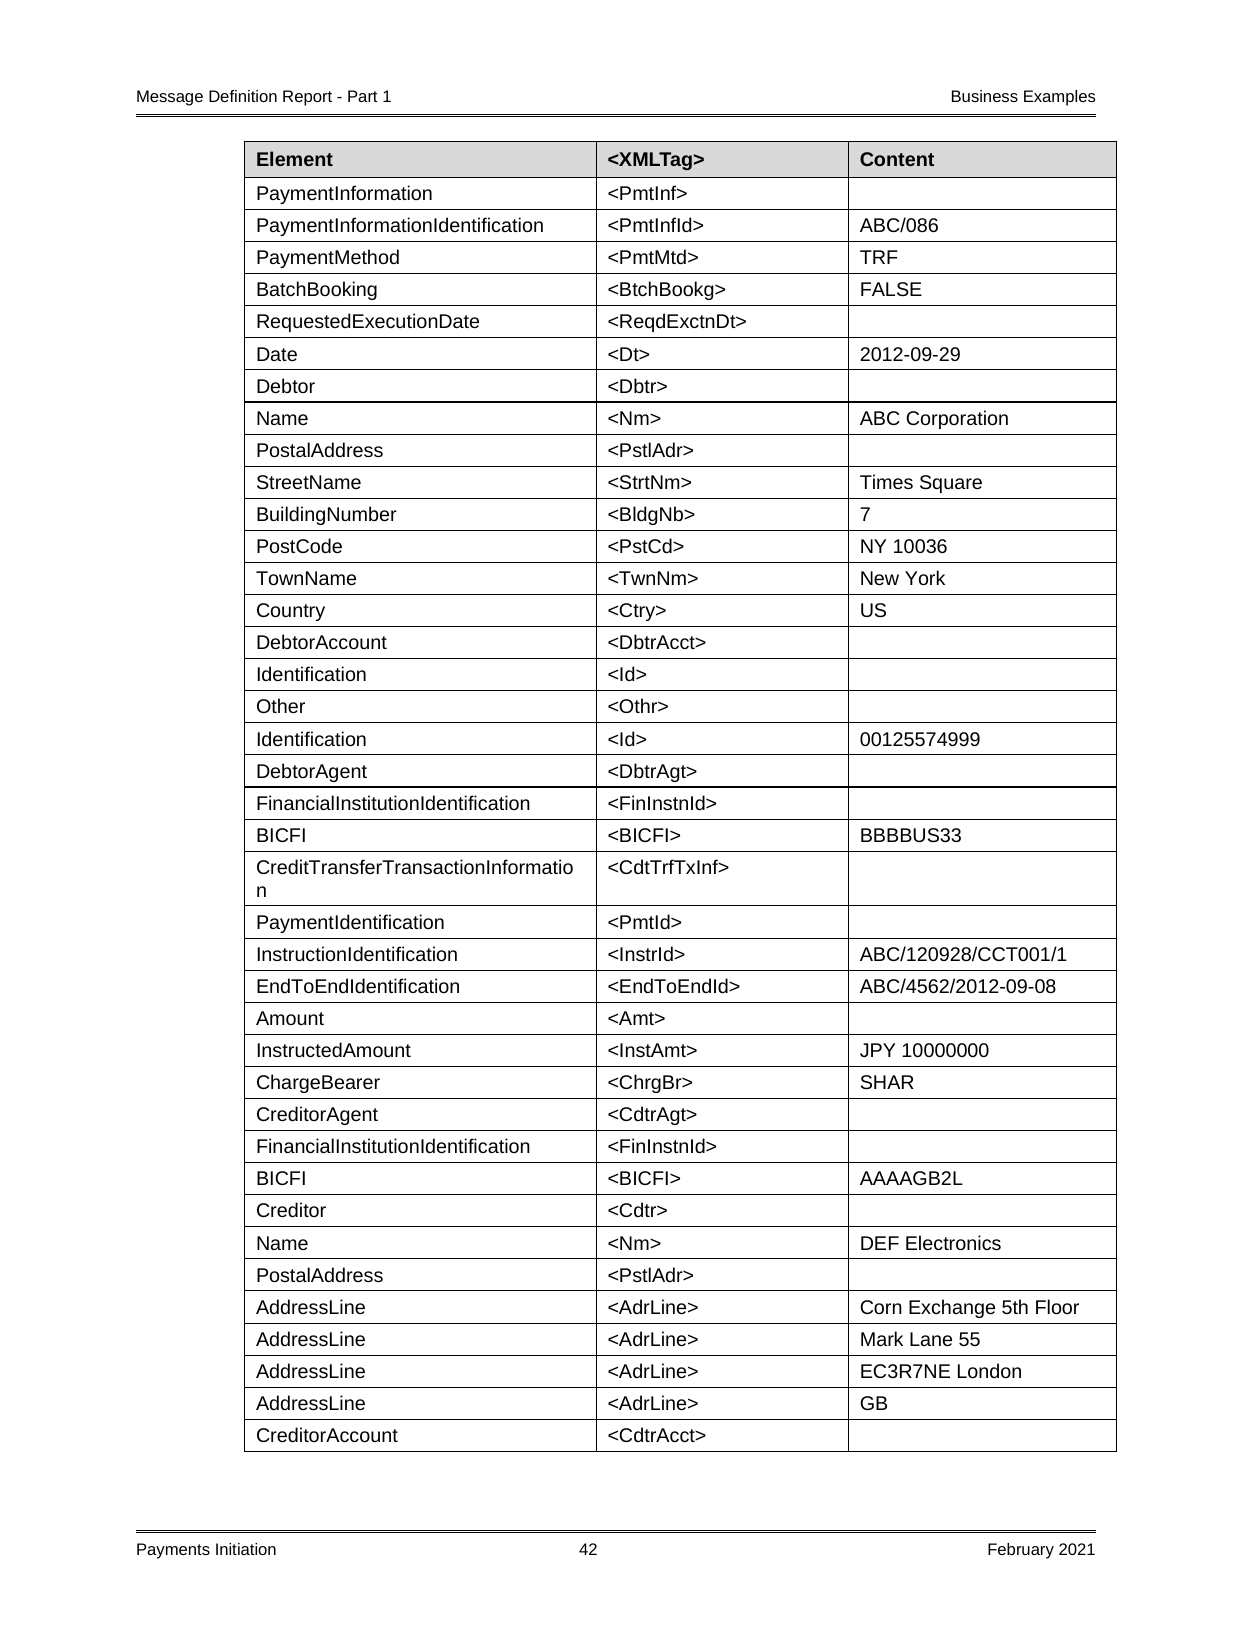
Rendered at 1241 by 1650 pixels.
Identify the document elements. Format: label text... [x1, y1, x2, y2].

table_cell <BldgNb> [597, 499, 848, 530]
table_cell <PstCd> [597, 531, 848, 562]
table_cell <DbtrAgt> [597, 755, 848, 786]
table_cell TownName [245, 563, 596, 594]
table_cell [849, 691, 1116, 722]
table_cell Other [245, 691, 596, 722]
table_cell BatchBooking [245, 274, 596, 305]
table_cell <Dt> [597, 338, 848, 369]
table_cell <ReqdExctnDt> [597, 306, 848, 337]
table_cell PaymentMethod [245, 242, 596, 273]
table_cell BuildingNumber [245, 499, 596, 530]
table_cell PaymentInformation [245, 178, 596, 209]
table_cell Name [245, 1227, 596, 1258]
table_cell Mark Lane 55 [849, 1324, 1116, 1354]
table_cell AddressLine [245, 1291, 596, 1322]
table_cell <PmtMtd> [597, 242, 848, 273]
table_cell ChargeBearer [245, 1067, 596, 1098]
table_cell 7 [849, 499, 1116, 530]
table_cell <Nm> [597, 403, 848, 433]
table_cell <Othr> [597, 691, 848, 722]
table_cell AddressLine [245, 1356, 596, 1387]
table_cell Country [245, 595, 596, 626]
table_cell ABC Corporation [849, 403, 1116, 433]
table_cell <TwnNm> [597, 563, 848, 594]
table_cell Amount [245, 1003, 596, 1034]
table_cell ABC/086 [849, 210, 1116, 241]
table_cell JPY 10000000 [849, 1035, 1116, 1066]
table_cell US [849, 595, 1116, 626]
table_cell <EndToEndId> [597, 971, 848, 1002]
table_cell <InstAmt> [597, 1035, 848, 1066]
table_cell [849, 1131, 1116, 1162]
table_cell [849, 755, 1116, 786]
table_cell FinancialInstitutionIdentification [245, 1131, 596, 1162]
table_cell AddressLine [245, 1388, 596, 1419]
table_cell EndToEndIdentification [245, 971, 596, 1002]
table_cell <BICFI> [597, 820, 848, 851]
table_cell <Amt> [597, 1003, 848, 1034]
table_cell [849, 1099, 1116, 1130]
table_cell StreetName [245, 467, 596, 498]
table_cell [849, 1420, 1116, 1451]
table_cell BICFI [245, 1163, 596, 1194]
table_cell [849, 788, 1116, 818]
table_cell BBBBUS33 [849, 820, 1116, 851]
table_cell [849, 370, 1116, 401]
table_cell <StrtNm> [597, 467, 848, 498]
table_cell [849, 627, 1116, 658]
table_cell <Nm> [597, 1227, 848, 1258]
table_cell <Ctry> [597, 595, 848, 626]
table_cell [849, 1195, 1116, 1226]
table_cell <InstrId> [597, 939, 848, 969]
table_cell <BtchBookg> [597, 274, 848, 305]
table_cell <PstlAdr> [597, 1259, 848, 1290]
table_cell [849, 435, 1116, 466]
table_header Element [245, 142, 596, 177]
table_cell 2012-09-29 [849, 338, 1116, 369]
table_header Content [849, 142, 1116, 177]
table_cell <Id> [597, 659, 848, 690]
table_cell RequestedExecutionDate [245, 306, 596, 337]
table_cell <FinInstnId> [597, 788, 848, 818]
table_cell Name [245, 403, 596, 433]
table_cell GB [849, 1388, 1116, 1419]
table_cell [849, 1259, 1116, 1290]
table_cell CreditTransferTransactionInformation [245, 852, 596, 905]
table_cell <PmtInfId> [597, 210, 848, 241]
table_cell Corn Exchange 5th Floor [849, 1291, 1116, 1322]
table_cell TRF [849, 242, 1116, 273]
table_cell PaymentInformationIdentification [245, 210, 596, 241]
table_cell PostalAddress [245, 1259, 596, 1290]
table_cell <CdtrAcct> [597, 1420, 848, 1451]
table_cell New York [849, 563, 1116, 594]
table_cell <Cdtr> [597, 1195, 848, 1226]
table_cell PaymentIdentification [245, 906, 596, 937]
table_cell [849, 852, 1116, 905]
table_cell Identification [245, 723, 596, 754]
table_cell 00125574999 [849, 723, 1116, 754]
table_cell BICFI [245, 820, 596, 851]
table_header <XMLTag> [597, 142, 848, 177]
table_cell NY 10036 [849, 531, 1116, 562]
table_cell <AdrLine> [597, 1388, 848, 1419]
table_cell <AdrLine> [597, 1291, 848, 1322]
table_cell CreditorAgent [245, 1099, 596, 1130]
table_cell <BICFI> [597, 1163, 848, 1194]
table_cell ABC/120928/CCT001/1 [849, 939, 1116, 969]
table_cell <PmtId> [597, 906, 848, 937]
table_cell EC3R7NE London [849, 1356, 1116, 1387]
table_cell Times Square [849, 467, 1116, 498]
table_cell InstructionIdentification [245, 939, 596, 969]
table_cell <PstlAdr> [597, 435, 848, 466]
table_cell <FinInstnId> [597, 1131, 848, 1162]
table_cell FALSE [849, 274, 1116, 305]
table_cell [849, 659, 1116, 690]
table_cell <Dbtr> [597, 370, 848, 401]
table_cell PostCode [245, 531, 596, 562]
table_cell Date [245, 338, 596, 369]
table_cell <AdrLine> [597, 1356, 848, 1387]
table_cell Debtor [245, 370, 596, 401]
table_cell <AdrLine> [597, 1324, 848, 1354]
table_cell <PmtInf> [597, 178, 848, 209]
table_cell [849, 1003, 1116, 1034]
table_cell PostalAddress [245, 435, 596, 466]
table_cell InstructedAmount [245, 1035, 596, 1066]
table_cell CreditorAccount [245, 1420, 596, 1451]
table_cell DEF Electronics [849, 1227, 1116, 1258]
table_cell AddressLine [245, 1324, 596, 1354]
table_cell <ChrgBr> [597, 1067, 848, 1098]
table_cell Identification [245, 659, 596, 690]
table_cell AAAAGB2L [849, 1163, 1116, 1194]
table_cell DebtorAccount [245, 627, 596, 658]
table_cell SHAR [849, 1067, 1116, 1098]
table_cell <CdtrAgt> [597, 1099, 848, 1130]
table_cell <CdtTrfTxInf> [597, 852, 848, 905]
table_cell ABC/4562/2012-09-08 [849, 971, 1116, 1002]
table_cell <Id> [597, 723, 848, 754]
table_cell Creditor [245, 1195, 596, 1226]
table_cell [849, 306, 1116, 337]
table_cell [849, 178, 1116, 209]
table_cell <DbtrAcct> [597, 627, 848, 658]
table_cell [849, 906, 1116, 937]
table_cell FinancialInstitutionIdentification [245, 788, 596, 818]
table_cell DebtorAgent [245, 755, 596, 786]
